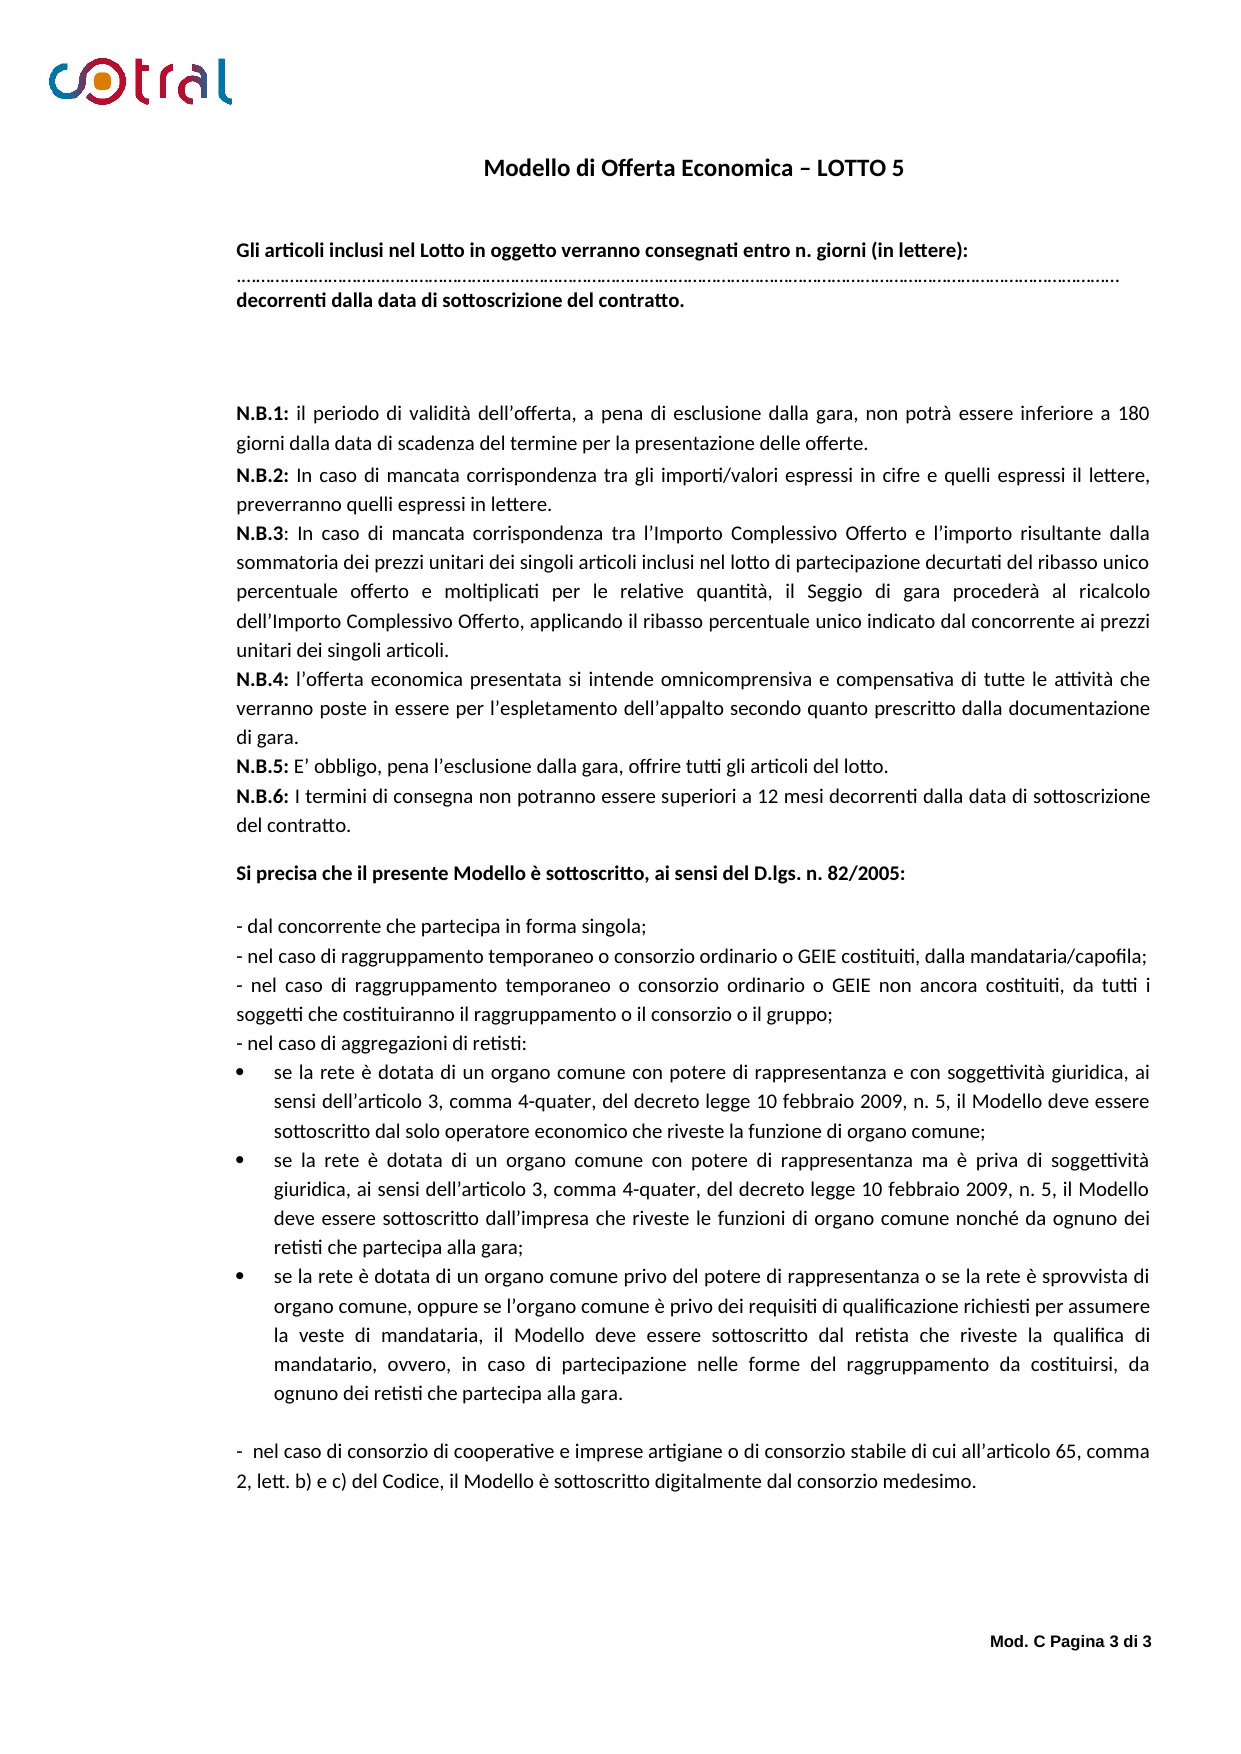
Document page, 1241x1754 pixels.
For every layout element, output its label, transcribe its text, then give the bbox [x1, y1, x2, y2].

text N.B.5: E’ obbligo, pena l’esclusione dalla gara, offrire tutti gli articoli del lotto. [236, 751, 1152, 780]
text - nel caso di consorzio di cooperative e imprese artigiane o di consorzio stabile di cui all’articolo 65, comma 2, lett. b) e c) del Codice, il Modello è sottoscritto digitalmente dal consorzio medesimo. [236, 1436, 1152, 1494]
text N.B.4: l’offerta economica presentata si intende omnicomprensiva e compensativa di tutte le attività che verranno poste in essere per l’espletamento dell’appalto secondo quanto prescritto dalla documentazione di gara. [236, 663, 1152, 751]
text Si precisa che il presente Modello è sottoscritto, ai sensi del D.lgs. n. 82/2005: [236, 860, 1152, 885]
text - nel caso di raggruppamento temporaneo o consorzio ordinario o GEIE non ancora costituiti, da tutti i soggetti che costituiranno il raggruppamento o il consorzio o il gruppo; [236, 969, 1152, 1027]
list se la rete è dotata di un organo comune privo del potere di rappresentanza o se la rete è sprovvista di organo comune, oppure se l’organo comune è privo dei requisiti di qualificazione richiesti per assumere la veste di mandataria, il Modello deve essere sottoscritto dal retista che riveste la qualifica di mandatario, ovvero, in caso di partecipazione nelle forme del raggruppamento da costituirsi, da ognuno dei retisti che partecipa alla gara. [236, 1261, 1152, 1406]
text N.B.6: I termini di consegna non potranno essere superiori a 12 mesi decorrenti dalla data di sottoscrizione del contratto. [236, 780, 1152, 838]
text decorrenti dalla data di sottoscrizione del contratto. [236, 288, 1152, 313]
text - nel caso di aggregazioni di retisti: [236, 1027, 1152, 1056]
text N.B.3: In caso di mancata corrispondenza tra l’Importo Complessivo Offerto e l’importo risultante dalla sommatoria dei prezzi unitari dei singoli articoli inclusi nel lotto di partecipazione decurtati del ribasso unico percentuale offerto e moltiplicati per le relative quantità, il Seggio di gara procederà al ricalcolo dell’Importo Complessivo Offerto, applicando il ribasso percentuale unico indicato dal concorrente ai prezzi unitari dei singoli articoli. [236, 517, 1152, 663]
text N.B.1: il periodo di validità dell’offerta, a pena di esclusione dalla gara, non potrà essere inferiore a 180 giorni dalla data di scadenza del termine per la presentazione delle offerte. [236, 401, 1152, 455]
text Gli articoli inclusi nel Lotto in oggetto verranno consegnati entro n. giorni (in lettere): [236, 237, 1152, 262]
text - dal concorrente che partecipa in forma singola; [236, 911, 1152, 940]
list se la rete è dotata di un organo comune con potere di rappresentanza e con soggettività giuridica, ai sensi dell’articolo 3, comma 4-quater, del decreto legge 10 febbraio 2009, n. 5, il Modello deve essere sottoscritto dal solo operatore economico che riveste la funzione di organo comune; [236, 1056, 1152, 1144]
list se la rete è dotata di un organo comune con potere di rappresentanza ma è priva di soggettività giuridica, ai sensi dell’articolo 3, comma 4-quater, del decreto legge 10 febbraio 2009, n. 5, il Modello deve essere sottoscritto dall’impresa che riveste le funzioni di organo comune nonché da ognuno dei retisti che partecipa alla gara; [236, 1144, 1152, 1261]
text - nel caso di raggruppamento temporaneo o consorzio ordinario o GEIE costituiti, dalla mandataria/capofila; [236, 940, 1152, 969]
text N.B.2: In caso di mancata corrispondenza tra gli importi/valori espressi in cifre e quelli espressi il lettere, preverranno quelli espressi in lettere. [236, 459, 1152, 517]
picture [3, 4, 277, 158]
